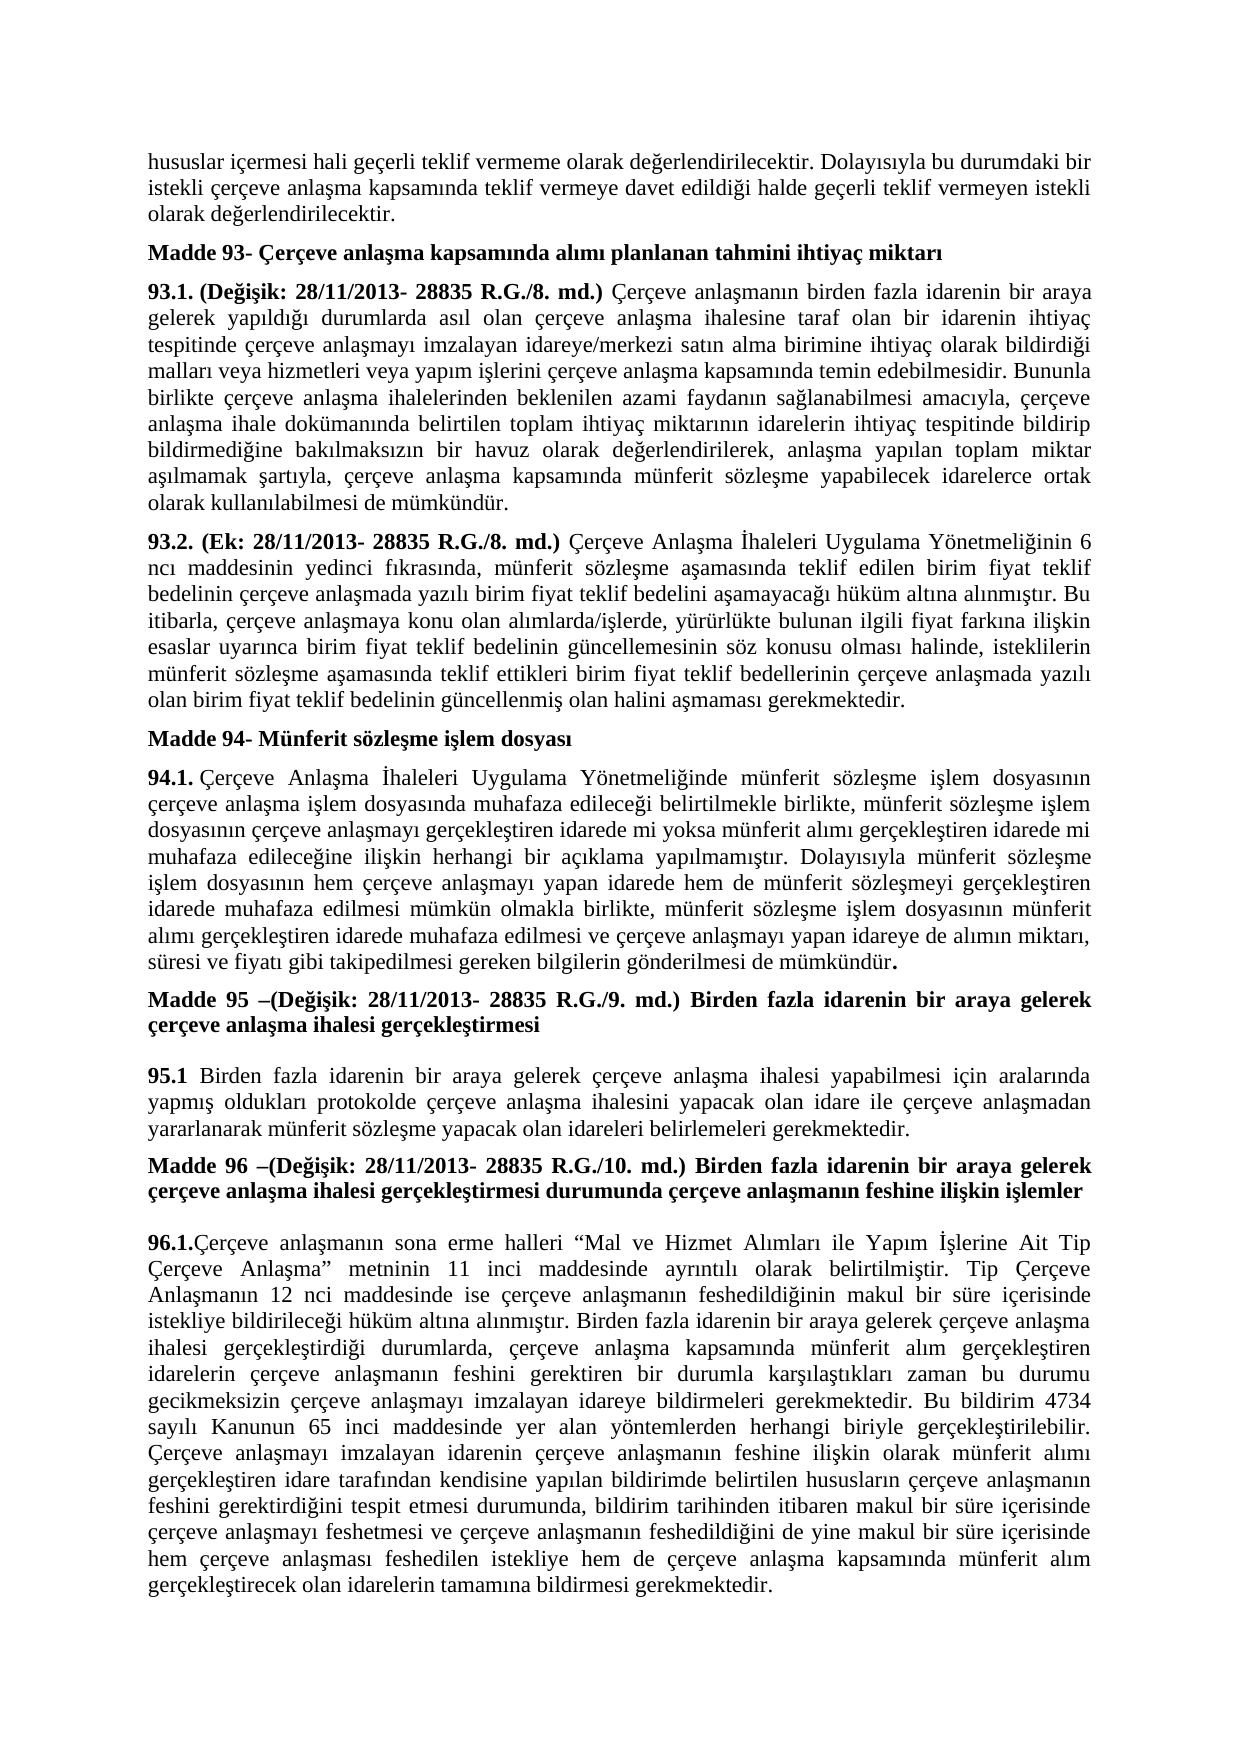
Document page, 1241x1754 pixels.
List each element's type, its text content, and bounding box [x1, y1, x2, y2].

text 93.1. (Değişik: 28/11/2013- 28835 R.G./8. md.) Çerçeve anlaşmanın birden fazla idarenin bir araya gelerek yapıldığı durumlarda asıl olan çerçeve anlaşma ihalesine taraf olan bir idarenin ihtiyaç tespitinde çerçeve anlaşmayı imzalayan idareye/merkezi satın alma birimine ihtiyaç olarak bildirdiği malları veya hizmetleri veya yapım işlerini çerçeve anlaşma kapsamında temin edebilmesidir. Bununla birlikte çerçeve anlaşma ihalelerinden beklenilen azami faydanın sağlanabilmesi amacıyla, çerçeve anlaşma ihale dokümanında belirtilen toplam ihtiyaç miktarının idarelerin ihtiyaç tespitinde bildirip bildirmediğine bakılmaksızın bir havuz olarak değerlendirilerek, anlaşma yapılan toplam miktar aşılmamak şartıyla, çerçeve anlaşma kapsamında münferit sözleşme yapabilecek idarelerce ortak olarak kullanılabilmesi de mümkündür. [148, 278, 1092, 515]
text Madde 93- Çerçeve anlaşma kapsamında alımı planlanan tahmini ihtiyaç miktarı [148, 239, 1092, 266]
text 94.1. Çerçeve Anlaşma İhaleleri Uygulama Yönetmeliğinde münferit sözleşme işlem dosyasının çerçeve anlaşma işlem dosyasında muhafaza edileceği belirtilmekle birlikte, münferit sözleşme işlem dosyasının çerçeve anlaşmayı gerçekleştiren idarede mi yoksa münferit alımı gerçekleştiren idarede mi muhafaza edileceğine ilişkin herhangi bir açıklama yapılmamıştır. Dolayısıyla münferit sözleşme işlem dosyasının hem çerçeve anlaşmayı yapan idarede hem de münferit sözleşmeyi gerçekleştiren idarede muhafaza edilmesi mümkün olmakla birlikte, münferit sözleşme işlem dosyasının münferit alımı gerçekleştiren idarede muhafaza edilmesi ve çerçeve anlaşmayı yapan idareye de alımın miktarı, süresi ve fiyatı gibi takipedilmesi gereken bilgilerin gönderilmesi de mümkündür. [148, 764, 1092, 974]
text Madde 94- Münferit sözleşme işlem dosyası [148, 725, 1092, 751]
text 95.1 Birden fazla idarenin bir araya gelerek çerçeve anlaşma ihalesi yapabilmesi için aralarında yapmış oldukları protokolde çerçeve anlaşma ihalesini yapacak olan idare ile çerçeve anlaşmadan yararlanarak münferit sözleşme yapacak olan idareleri belirlemeleri gerekmektedir. [148, 1062, 1092, 1141]
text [148, 148, 1092, 227]
text 96.1.Çerçeve anlaşmanın sona erme halleri “Mal ve Hizmet Alımları ile Yapım İşlerine Ait Tip Çerçeve Anlaşma” metninin 11 inci maddesinde ayrıntılı olarak belirtilmiştir. Tip Çerçeve Anlaşmanın 12 nci maddesinde ise çerçeve anlaşmanın feshedildiğinin makul bir süre içerisinde istekliye bildirileceği hüküm altına alınmıştır. Birden fazla idarenin bir araya gelerek çerçeve anlaşma ihalesi gerçekleştirdiği durumlarda, çerçeve anlaşma kapsamında münferit alım gerçekleştiren idarelerin çerçeve anlaşmanın feshini gerektiren bir durumla karşılaştıkları zaman bu durumu gecikmeksizin çerçeve anlaşmayı imzalayan idareye bildirmeleri gerekmektedir. Bu bildirim 4734 sayılı Kanunun 65 inci maddesinde yer alan yöntemlerden herhangi biriyle gerçekleştirilebilir. Çerçeve anlaşmayı imzalayan idarenin çerçeve anlaşmanın feshine ilişkin olarak münferit alımı gerçekleştiren idare tarafından kendisine yapılan bildirimde belirtilen hususların çerçeve anlaşmanın feshini gerektirdiğini tespit etmesi durumunda, bildirim tarihinden itibaren makul bir süre içerisinde çerçeve anlaşmayı feshetmesi ve çerçeve anlaşmanın feshedildiğini de yine makul bir süre içerisinde hem çerçeve anlaşması feshedilen istekliye hem de çerçeve anlaşma kapsamında münferit alım gerçekleştirecek olan idarelerin tamamına bildirmesi gerekmektedir. [148, 1228, 1092, 1597]
text Madde 95 –(Değişik: 28/11/2013- 28835 R.G./9. md.) Birden fazla idarenin bir araya gelerek çerçeve anlaşma ihalesi gerçekleştirmesi [148, 987, 1092, 1037]
text 93.2. (Ek: 28/11/2013- 28835 R.G./8. md.) Çerçeve Anlaşma İhaleleri Uygulama Yönetmeliğinin 6 ncı maddesinin yedinci fıkrasında, münferit sözleşme aşamasında teklif edilen birim fiyat teklif bedelinin çerçeve anlaşmada yazılı birim fiyat teklif bedelini aşamayacağı hüküm altına alınmıştır. Bu itibarla, çerçeve anlaşmaya konu olan alımlarda/işlerde, yürürlükte bulunan ilgili fiyat farkına ilişkin esaslar uyarınca birim fiyat teklif bedelinin güncellemesinin söz konusu olması halinde, isteklilerin münferit sözleşme aşamasında teklif ettikleri birim fiyat teklif bedellerinin çerçeve anlaşmada yazılı olan birim fiyat teklif bedelinin güncellenmiş olan halini aşmaması gerekmektedir. [148, 528, 1092, 712]
text Madde 96 –(Değişik: 28/11/2013- 28835 R.G./10. md.) Birden fazla idarenin bir araya gelerek çerçeve anlaşma ihalesi gerçekleştirmesi durumunda çerçeve anlaşmanın feshine ilişkin işlemler [148, 1153, 1092, 1203]
